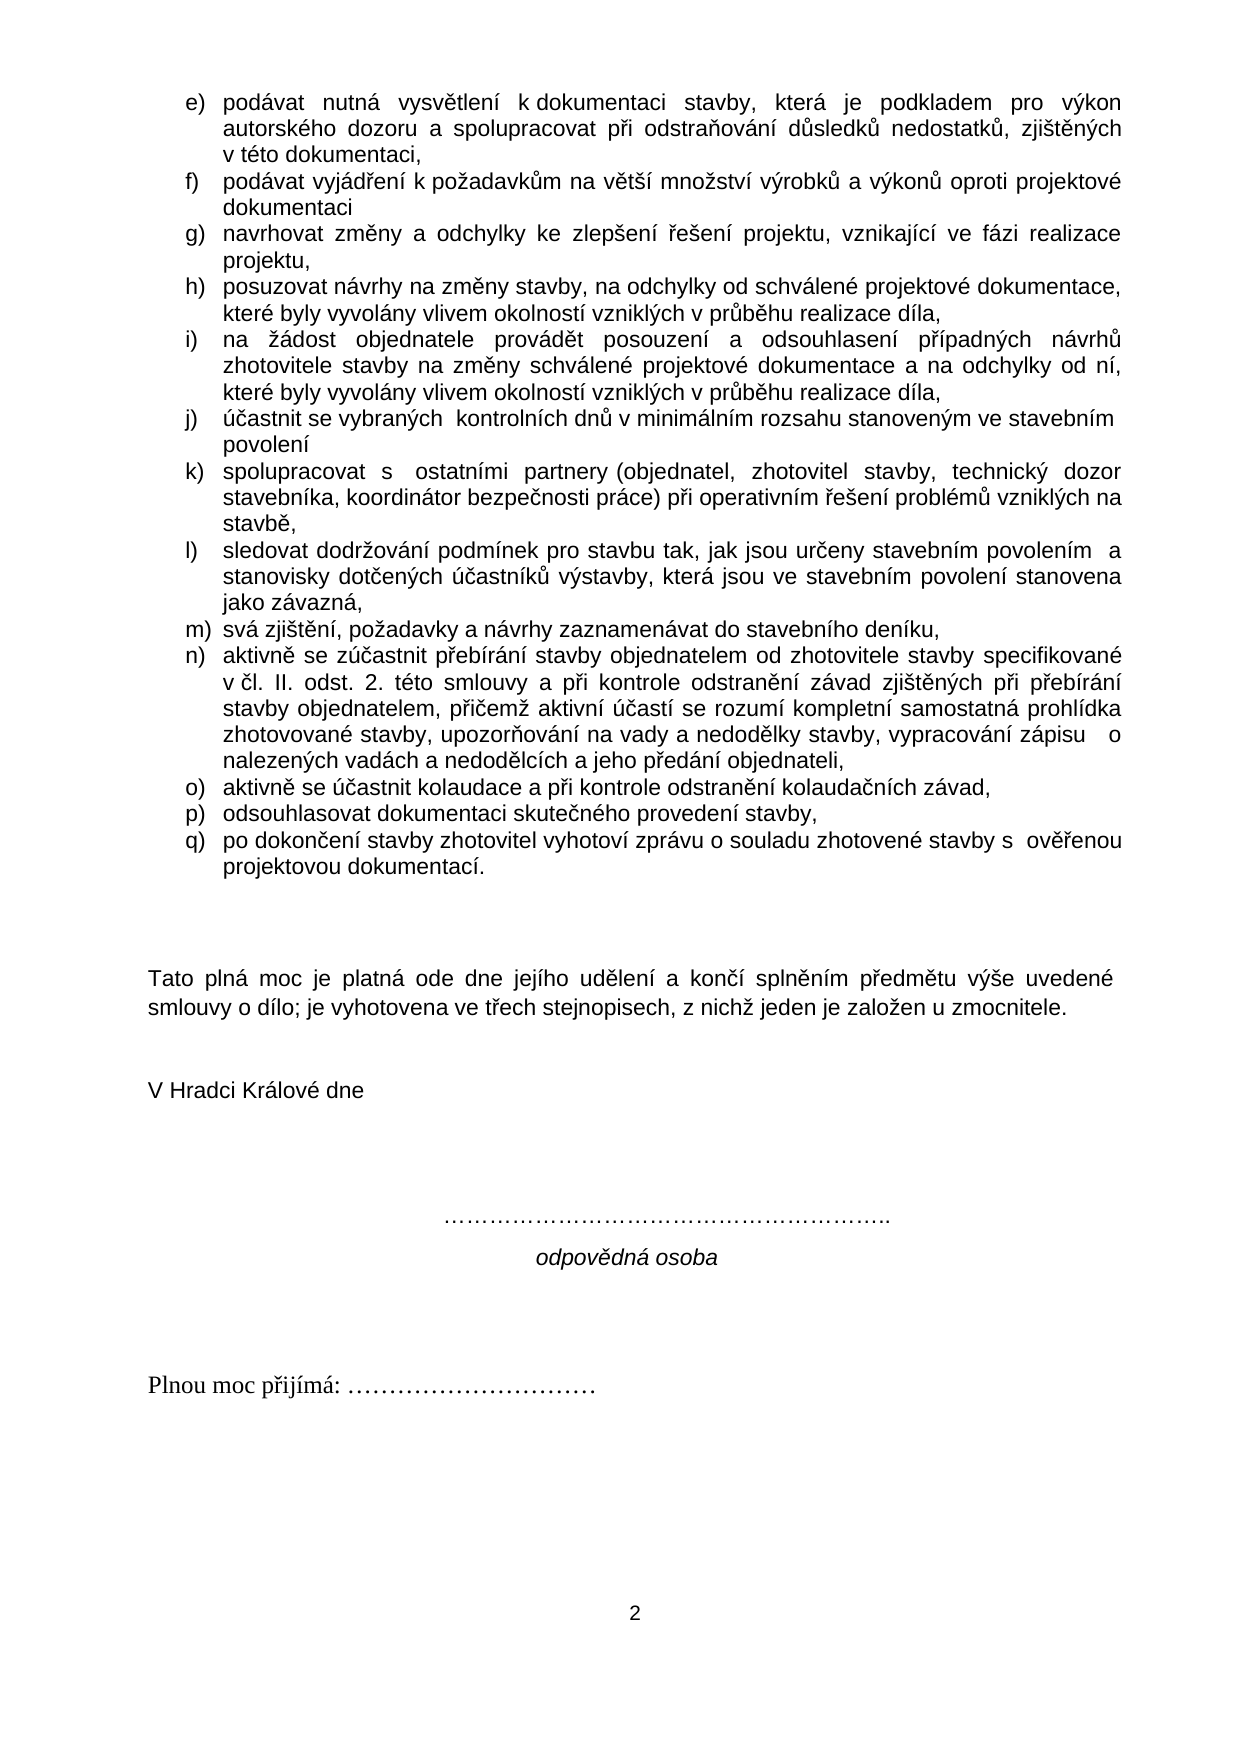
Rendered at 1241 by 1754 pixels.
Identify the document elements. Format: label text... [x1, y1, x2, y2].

list navrhovat změny a odchylky ke zlepšení řešení projektu, vznikající ve fázi realizace projektu, [185, 220, 1122, 273]
list aktivně se zúčastnit přebírání stavby objednatelem od zhotovitele stavby specifikované v čl. II. odst. 2. této smlouvy a při kontrole odstranění závad zjištěných při přebírání stavby objednatelem, přičemž aktivní účastí se rozumí kompletní samostatná prohlídka zhotovované stavby, upozorňování na vady a nedodělky stavby, vypracování zápisu o nalezených vadách a nedodělcích a jeho předání objednateli, [185, 642, 1122, 774]
list posuzovat návrhy na změny stavby, na odchylky od schválené projektové dokumentace, které byly vyvolány vlivem okolností vzniklých v průběhu realizace díla, [185, 273, 1122, 326]
list sledovat dodržování podmínek pro stavbu tak, jak jsou určeny stavebním povolením a stanovisky dotčených účastníků výstavby, která jsou ve stavebním povolení stanovena jako závazná, [185, 537, 1122, 616]
list aktivně se účastnit kolaudace a při kontrole odstranění kolaudačních závad, [185, 774, 1122, 800]
text Tato plná moc je platná ode dne jejího udělení a končí splněním předmětu výše uvedené smlouvy o dílo; je vyhotovena ve třech stejnopisech, z nichž jeden je založen u zmocnitele. [148, 963, 1115, 1021]
list odsouhlasovat dokumentaci skutečného provedení stavby, [185, 800, 1122, 827]
list svá zjištění, požadavky a návrhy zaznamenávat do stavebního deníku, [185, 616, 1122, 642]
list účastnit se vybraných kontrolních dnů v minimálním rozsahu stanoveným ve stavebním povolení [185, 405, 1122, 458]
list podávat vyjádření k požadavkům na větší množství výrobků a výkonů oproti projektové dokumentaci [185, 168, 1122, 220]
text Plnou moc přijímá: ………………………… [148, 1370, 1122, 1398]
text V Hradci Králové dne [148, 1075, 1115, 1104]
text ………………………………………………….. [369, 1200, 1122, 1229]
list spolupracovat s ostatními partnery (objednatel, zhotovitel stavby, technický dozor stavebníka, koordinátor bezpečnosti práce) při operativním řešení problémů vzniklých na stavbě, [185, 458, 1122, 537]
list na žádost objednatele provádět posouzení a odsouhlasení případných návrhů zhotovitele stavby na změny schválené projektové dokumentace a na odchylky od ní, které byly vyvolány vlivem okolností vzniklých v průběhu realizace díla, [185, 326, 1122, 405]
list podávat nutná vysvětlení k dokumentaci stavby, která je podkladem pro výkon autorského dozoru a spolupracovat při odstraňování důsledků nedostatků, zjištěných v této dokumentaci, [185, 89, 1122, 168]
text odpovědná osoba [516, 1242, 1122, 1271]
list po dokončení stavby zhotovitel vyhotoví zprávu o souladu zhotovené stavby s ověřenou projektovou dokumentací. [185, 827, 1122, 879]
